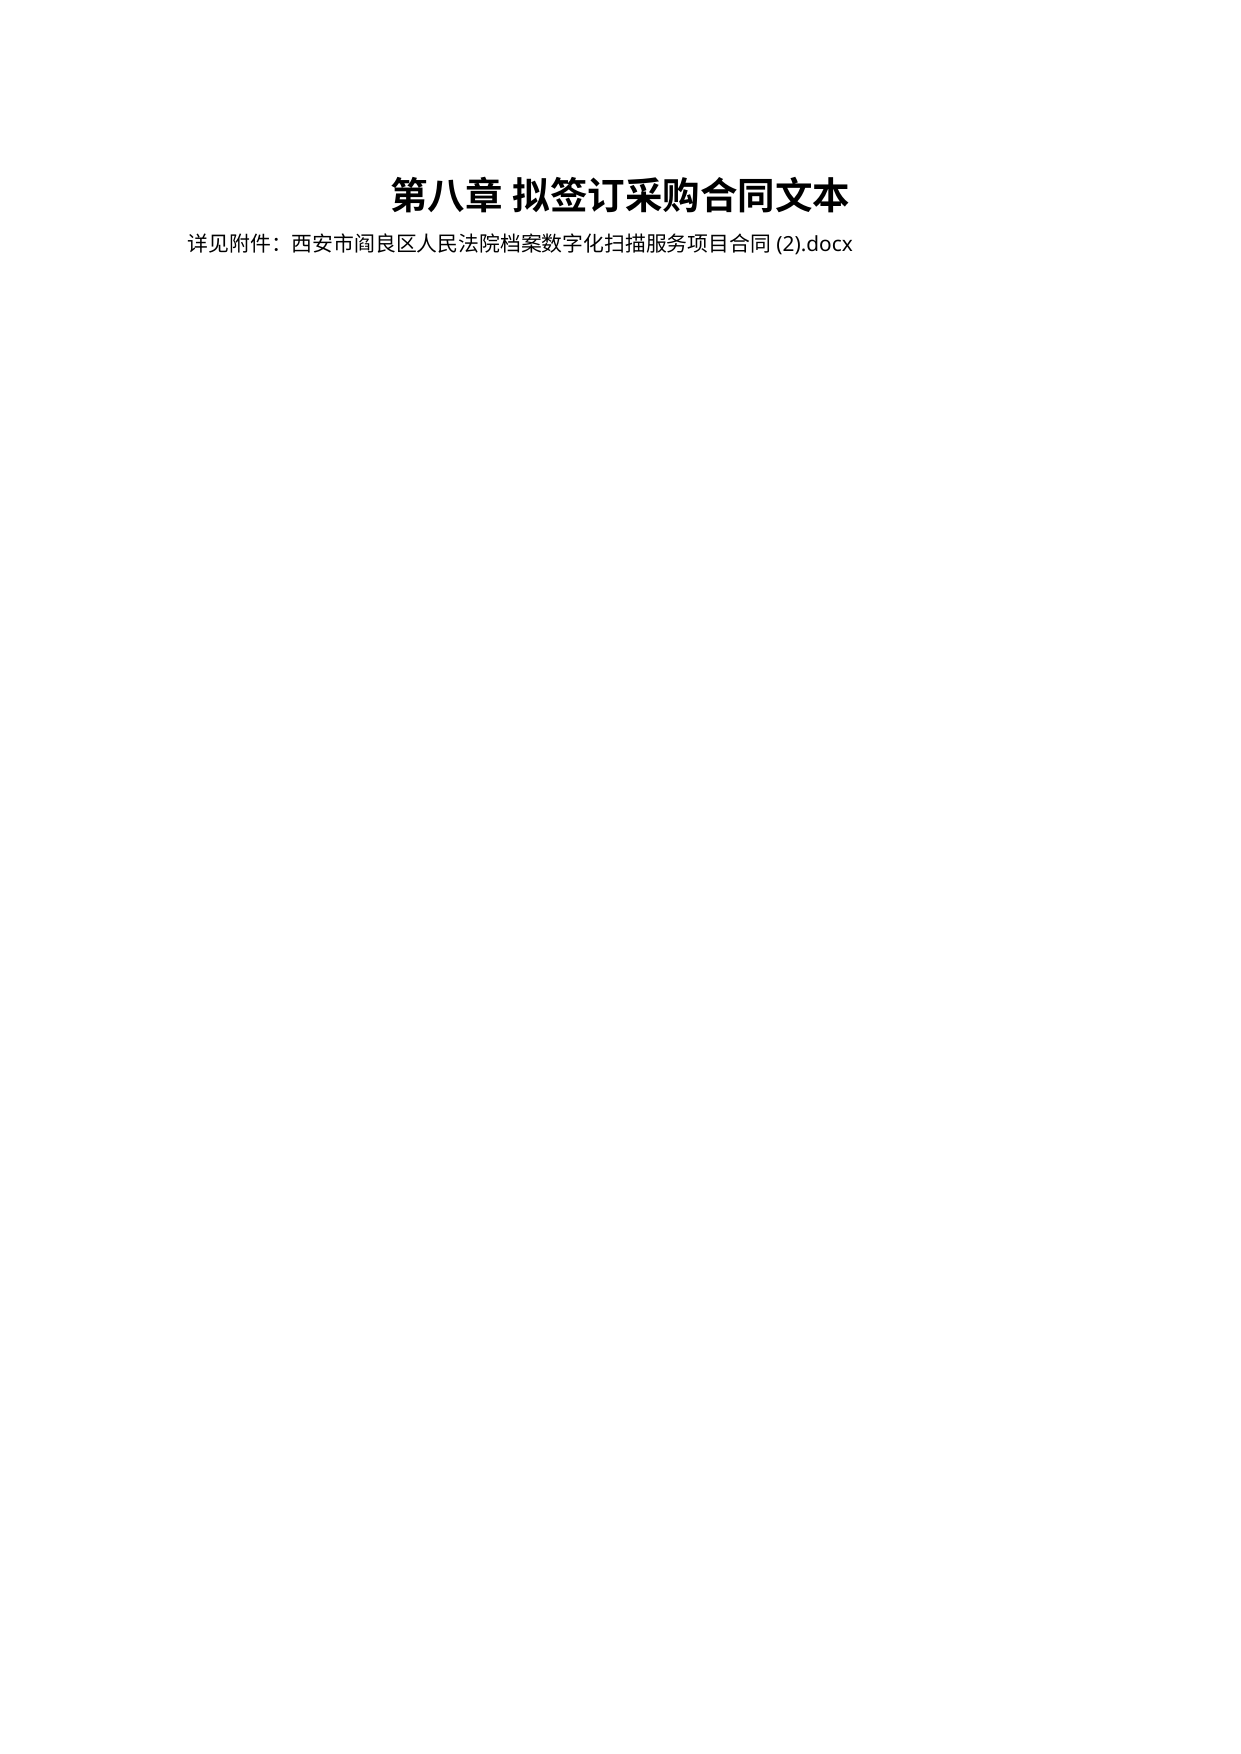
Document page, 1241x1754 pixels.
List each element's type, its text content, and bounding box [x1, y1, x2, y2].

text 第八章 拟签订采购合同文本 [187, 162, 1053, 227]
text 详见附件：西安市阎良区人民法院档案数字化扫描服务项目合同 (2).docx [187, 227, 1053, 259]
